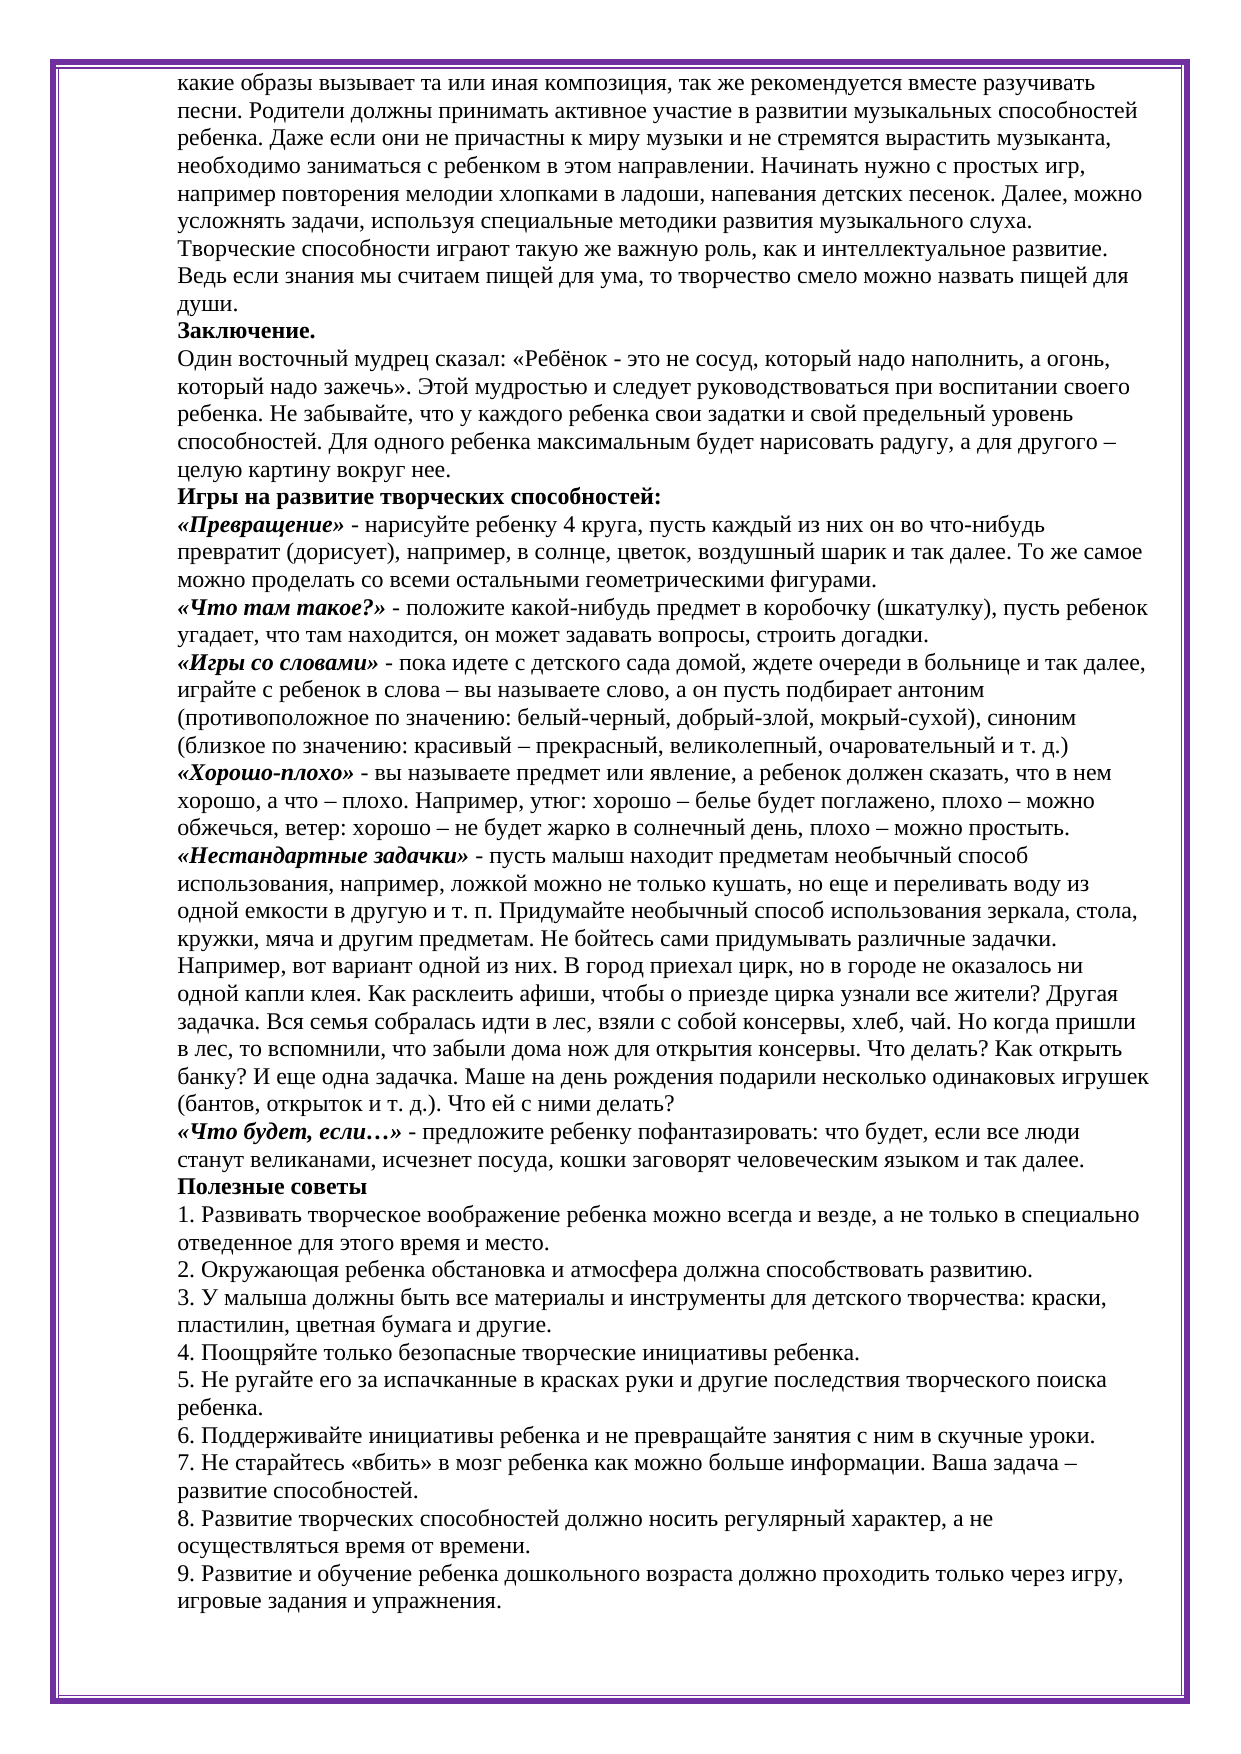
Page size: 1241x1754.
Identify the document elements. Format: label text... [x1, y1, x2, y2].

text «Превращение» - нарисуйте ребенку 4 круга, пусть каждый из них он во что-нибудь превратит (дорисует), например, в солнце, цветок, воздушный шарик и так далее. То же самое можно проделать со всеми остальными геометрическими фигурами. [177, 510, 1152, 593]
text Один восточный мудрец сказал: «Ребёнок - это не сосуд, который надо наполнить, а огонь, который надо зажечь». Этой мудростью и следует руководствоваться при воспитании своего ребенка. Не забывайте, что у каждого ребенка свои задатки и свой предельный уровень способностей. Для одного ребенка максимальным будет нарисовать радугу, а для другого – целую картину вокруг нее. [177, 344, 1152, 482]
text 8. Развитие творческих способностей должно носить регулярный характер, а не осуществляться время от времени. [177, 1503, 1152, 1559]
text 3. У малыша должны быть все материалы и инструменты для детского творчества: краски, пластилин, цветная бумага и другие. [177, 1283, 1152, 1338]
text «Игры со словами» - пока идете с детского сада домой, ждете очереди в больнице и так далее, играйте с ребенок в слова – вы называете слово, а он пусть подбирает антоним (противоположное по значению: белый-черный, добрый-злой, мокрый-сухой), синоним (близкое по значению: красивый – прекрасный, великолепный, очаровательный и т. д.) «Хорошо-плохо» - вы называете предмет или явление, а ребенок должен сказать, что в нем хорошо, а что – плохо. Например, утюг: хорошо – белье будет поглажено, плохо – можно обжечься, ветер: хорошо – не будет жарко в солнечный день, плохо – можно простыть. [177, 648, 1152, 841]
text Полезные советы [177, 1172, 1152, 1200]
text Заключение. [177, 317, 1152, 344]
text Игры на развитие творческих способностей: [177, 482, 1152, 510]
text 6. Поддерживайте инициативы ребенка и не превращайте занятия с ним в скучные уроки. [177, 1421, 1152, 1448]
text «Нестандартные задачки» - пусть малыш находит предметам необычный способ использования, например, ложкой можно не только кушать, но еще и переливать воду из одной емкости в другую и т. п. Придумайте необычный способ использования зеркала, стола, кружки, мяча и другим предметам. Не бойтесь сами придумывать различные задачки. [177, 841, 1152, 951]
text «Что будет, если…» - предложите ребенку пофантазировать: что будет, если все люди станут великанами, исчезнет посуда, кошки заговорят человеческим языком и так далее. [177, 1117, 1152, 1172]
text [177, 69, 1152, 317]
text 5. Не ругайте его за испачканные в красках руки и другие последствия творческого поиска ребенка. [177, 1366, 1152, 1421]
text 9. Развитие и обучение ребенка дошкольного возраста должно проходить только через игру, игровые задания и упражнения. [177, 1559, 1152, 1614]
text 7. Не старайтесь «вбить» в мозг ребенка как можно больше информации. Ваша задача – развитие способностей. [177, 1448, 1152, 1503]
text Например, вот вариант одной из них. В город приехал цирк, но в городе не оказалось ни одной капли клея. Как расклеить афиши, чтобы о приезде цирка узнали все жители? Другая задачка. Вся семья собралась идти в лес, взяли с собой консервы, хлеб, чай. Но когда пришли в лес, то вспомнили, что забыли дома нож для открытия консервы. Что делать? Как открыть банку? И еще одна задачка. Маше на день рождения подарили несколько одинаковых игрушек (бантов, открыток и т. д.). Что ей с ними делать? [177, 951, 1152, 1117]
text «Что там такое?» - положите какой-нибудь предмет в коробочку (шкатулку), пусть ребенок угадает, что там находится, он может задавать вопросы, строить догадки. [177, 593, 1152, 648]
text 4. Поощряйте только безопасные творческие инициативы ребенка. [177, 1338, 1152, 1366]
text 2. Окружающая ребенка обстановка и атмосфера должна способствовать развитию. [177, 1255, 1152, 1283]
text 1. Развивать творческое воображение ребенка можно всегда и везде, а не только в специально отведенное для этого время и место. [177, 1200, 1152, 1255]
